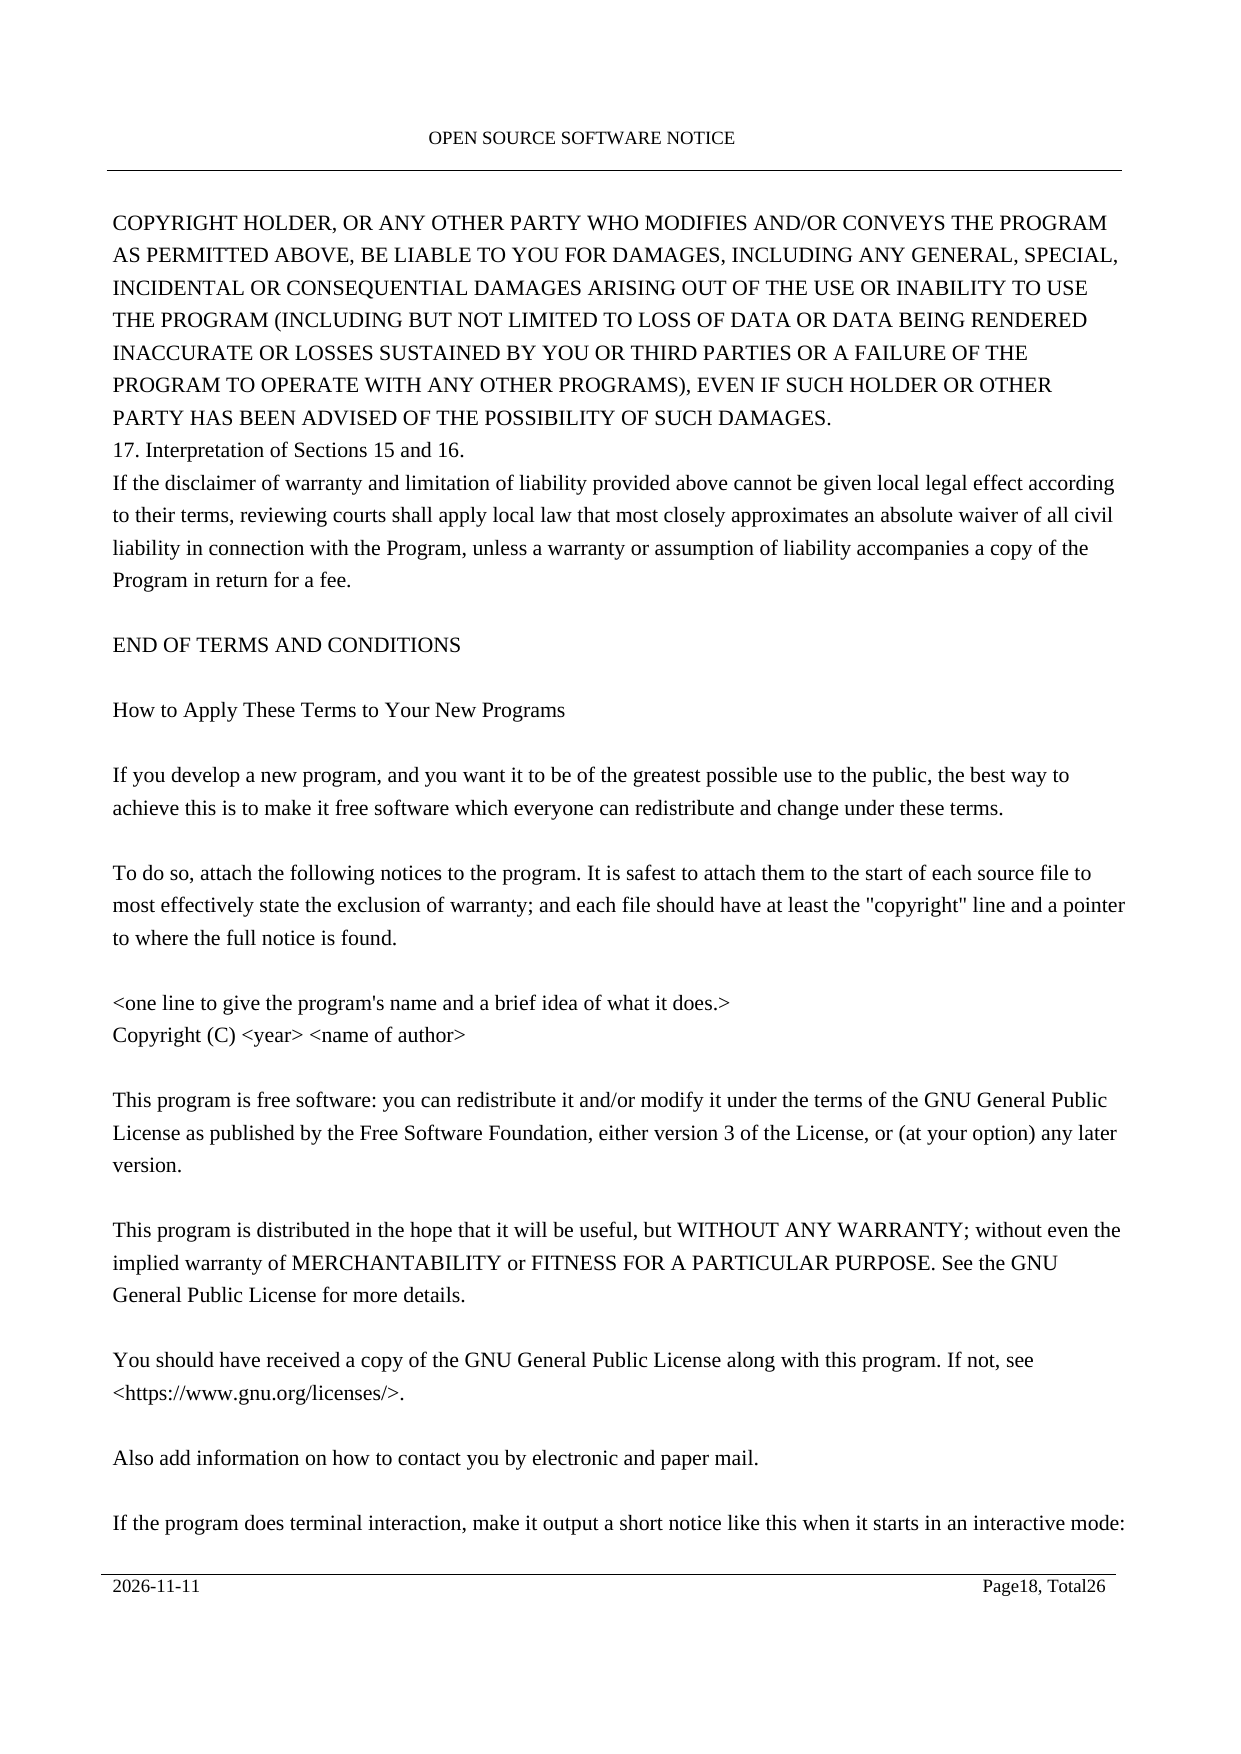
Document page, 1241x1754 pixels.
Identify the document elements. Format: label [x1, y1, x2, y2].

text [112, 206, 1128, 1539]
